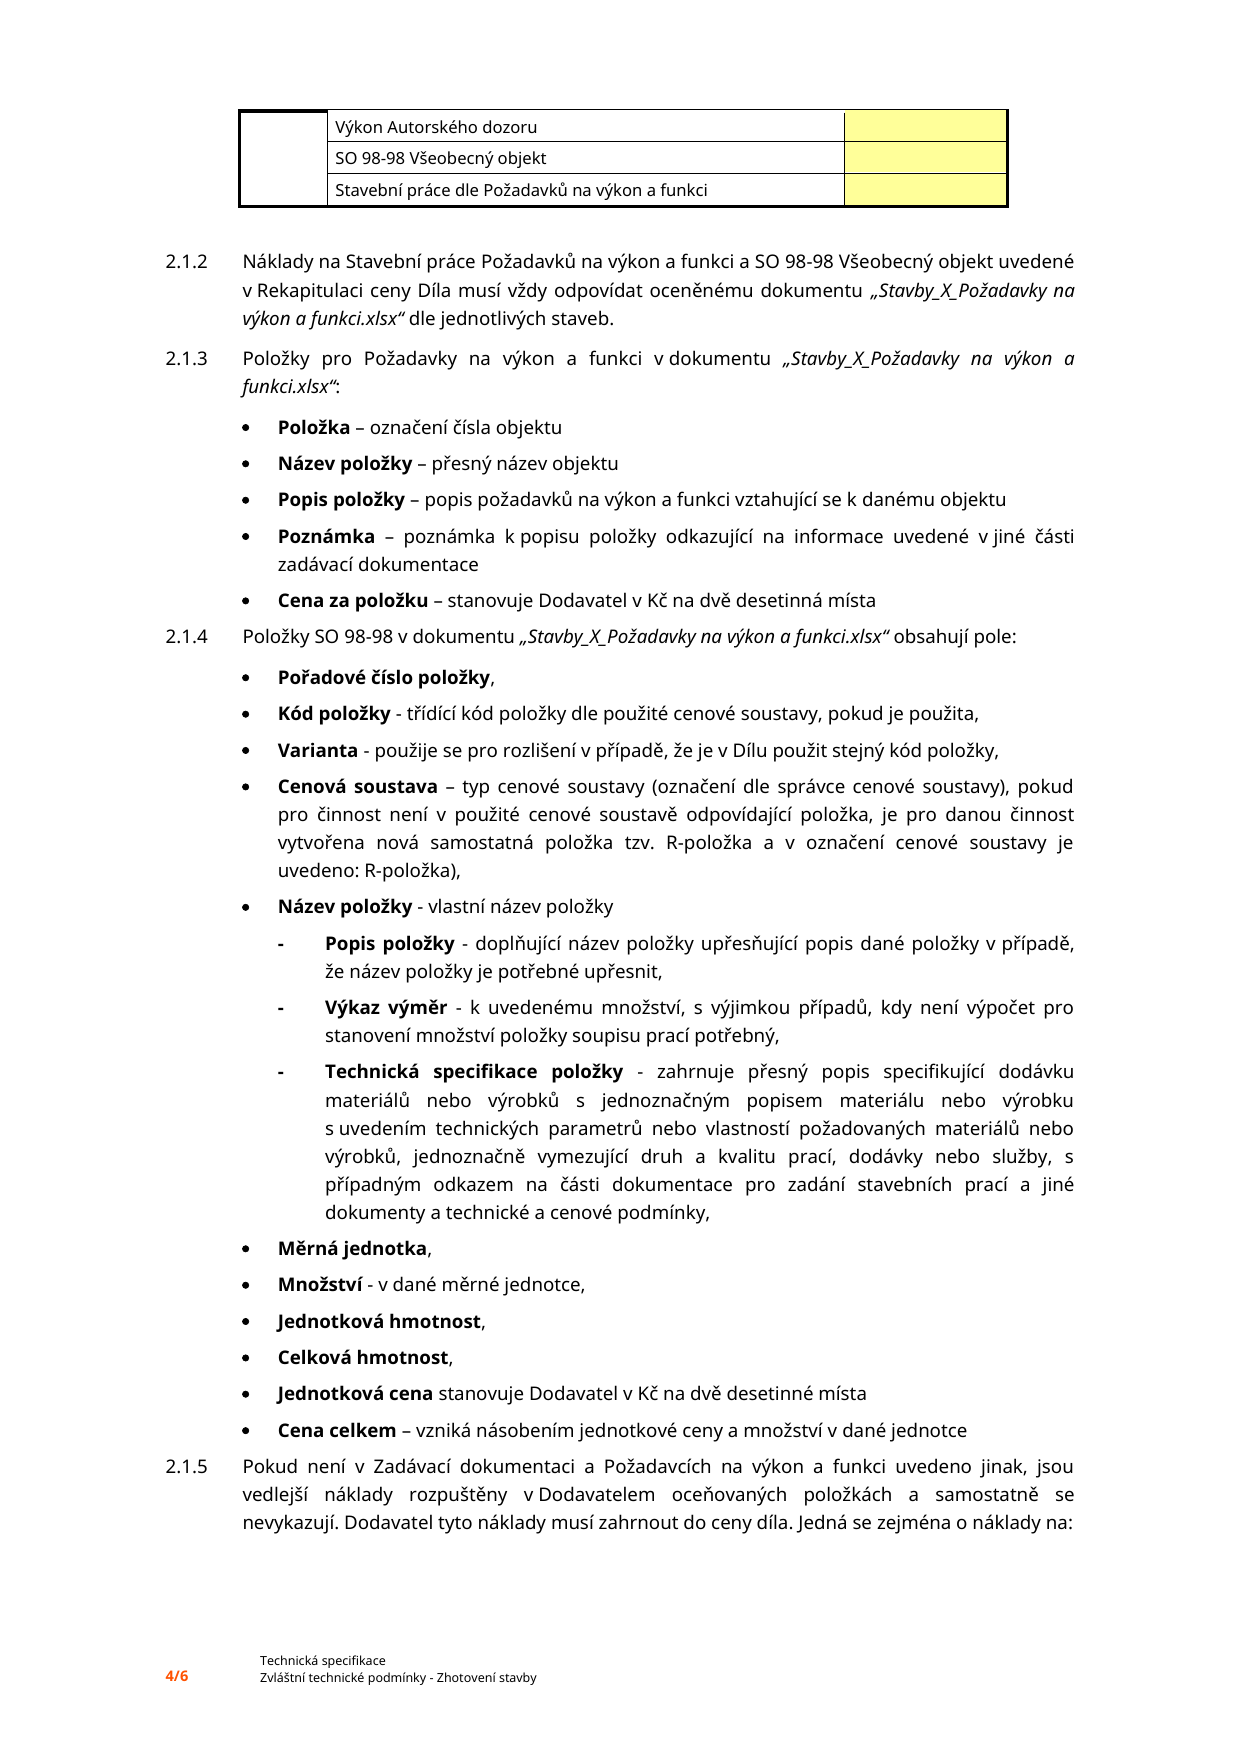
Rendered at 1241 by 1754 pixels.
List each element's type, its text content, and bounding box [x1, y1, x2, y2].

text Jednotková hmotnost, [242, 1308, 1075, 1333]
text Pokud není v Zadávací dokumentaci a Požadavcích na výkon a funkci uvedeno jinak, jsou vedlejší náklady rozpuštěny v Dodavatelem oceňovaných položkách a samostatně se nevykazují. Dodavatel tyto náklady musí zahrnout do ceny díla. Jedná se zejména o náklady na: [165, 1453, 1075, 1535]
text Název položky - vlastní název položky [242, 894, 1075, 919]
text Položky pro Požadavky na výkon a funkci v dokumentu „Stavby_X_Požadavky na výkon a funkci.xlsx“: [165, 345, 1075, 399]
table_cell [845, 142, 1006, 172]
text Výkaz výměr - k uvedenému množství, s výjimkou případů, kdy není výpočet pro stanovení množství položky soupisu prací potřebný, [278, 994, 1075, 1048]
text Kód položky - třídící kód položky dle použité cenové soustavy, pokud je použita, [242, 701, 1075, 726]
text Položka – označení čísla objektu [242, 414, 1075, 439]
table_cell [845, 110, 1006, 141]
text Cenová soustava – typ cenové soustavy (označení dle správce cenové soustavy), pokud pro činnost není v použité cenové soustavě odpovídající položka, je pro danou činnost vytvořena nová samostatná položka tzv. R-položka a v označení cenové soustavy je uvedeno: R-položka), [242, 773, 1075, 883]
table_cell SO 98-98 Všeobecný objekt [328, 142, 844, 172]
text Poznámka – poznámka k popisu položky odkazující na informace uvedené v jiné části zadávací dokumentace [242, 523, 1075, 577]
text Položky SO 98-98 v dokumentu „Stavby_X_Požadavky na výkon a funkci.xlsx“ obsahují pole: [165, 624, 1075, 649]
text Cena celkem – vzniká násobením jednotkové ceny a množství v dané jednotce [242, 1417, 1075, 1443]
text Náklady na Stavební práce Požadavků na výkon a funkci a SO 98-98 Všeobecný objekt uvedené v Rekapitulaci ceny Díla musí vždy odpovídat oceněnému dokumentu „Stavby_X_Požadavky na výkon a funkci.xlsx“ dle jednotlivých staveb. [165, 249, 1075, 330]
text Celková hmotnost, [242, 1344, 1075, 1370]
table_cell Výkon Autorského dozoru [328, 110, 845, 141]
text Jednotková cena stanovuje Dodavatel v Kč na dvě desetinné místa [242, 1381, 1075, 1406]
table_cell [845, 174, 1006, 205]
text Název položky – přesný název objektu [242, 450, 1075, 476]
text Varianta - použije se pro rozlišení v případě, že je v Dílu použit stejný kód položky, [242, 737, 1075, 762]
text Měrná jednotka, [242, 1235, 1075, 1261]
text Cena za položku – stanovuje Dodavatel v Kč na dvě desetinná místa [242, 587, 1075, 613]
text Pořadové číslo položky, [242, 664, 1075, 690]
text Množství - v dané měrné jednotce, [242, 1272, 1075, 1297]
text Popis položky – popis požadavků na výkon a funkci vztahující se k danému objektu [242, 487, 1075, 512]
text Technická specifikace položky - zahrnuje přesný popis specifikující dodávku materiálů nebo výrobků s jednoznačným popisem materiálu nebo výrobku s uvedením technických parametrů nebo vlastností požadovaných materiálů nebo výrobků, jednoznačně vymezující druh a kvalitu prací, dodávky nebo služby, s případným odkazem na části dokumentace pro zadání stavebních prací a jiné dokumenty a technické a cenové podmínky, [278, 1059, 1075, 1224]
table_cell Stavební práce dle Požadavků na výkon a funkci [328, 174, 844, 205]
text Popis položky - doplňující název položky upřesňující popis dané položky v případě, že název položky je potřebné upřesnit, [278, 930, 1075, 984]
